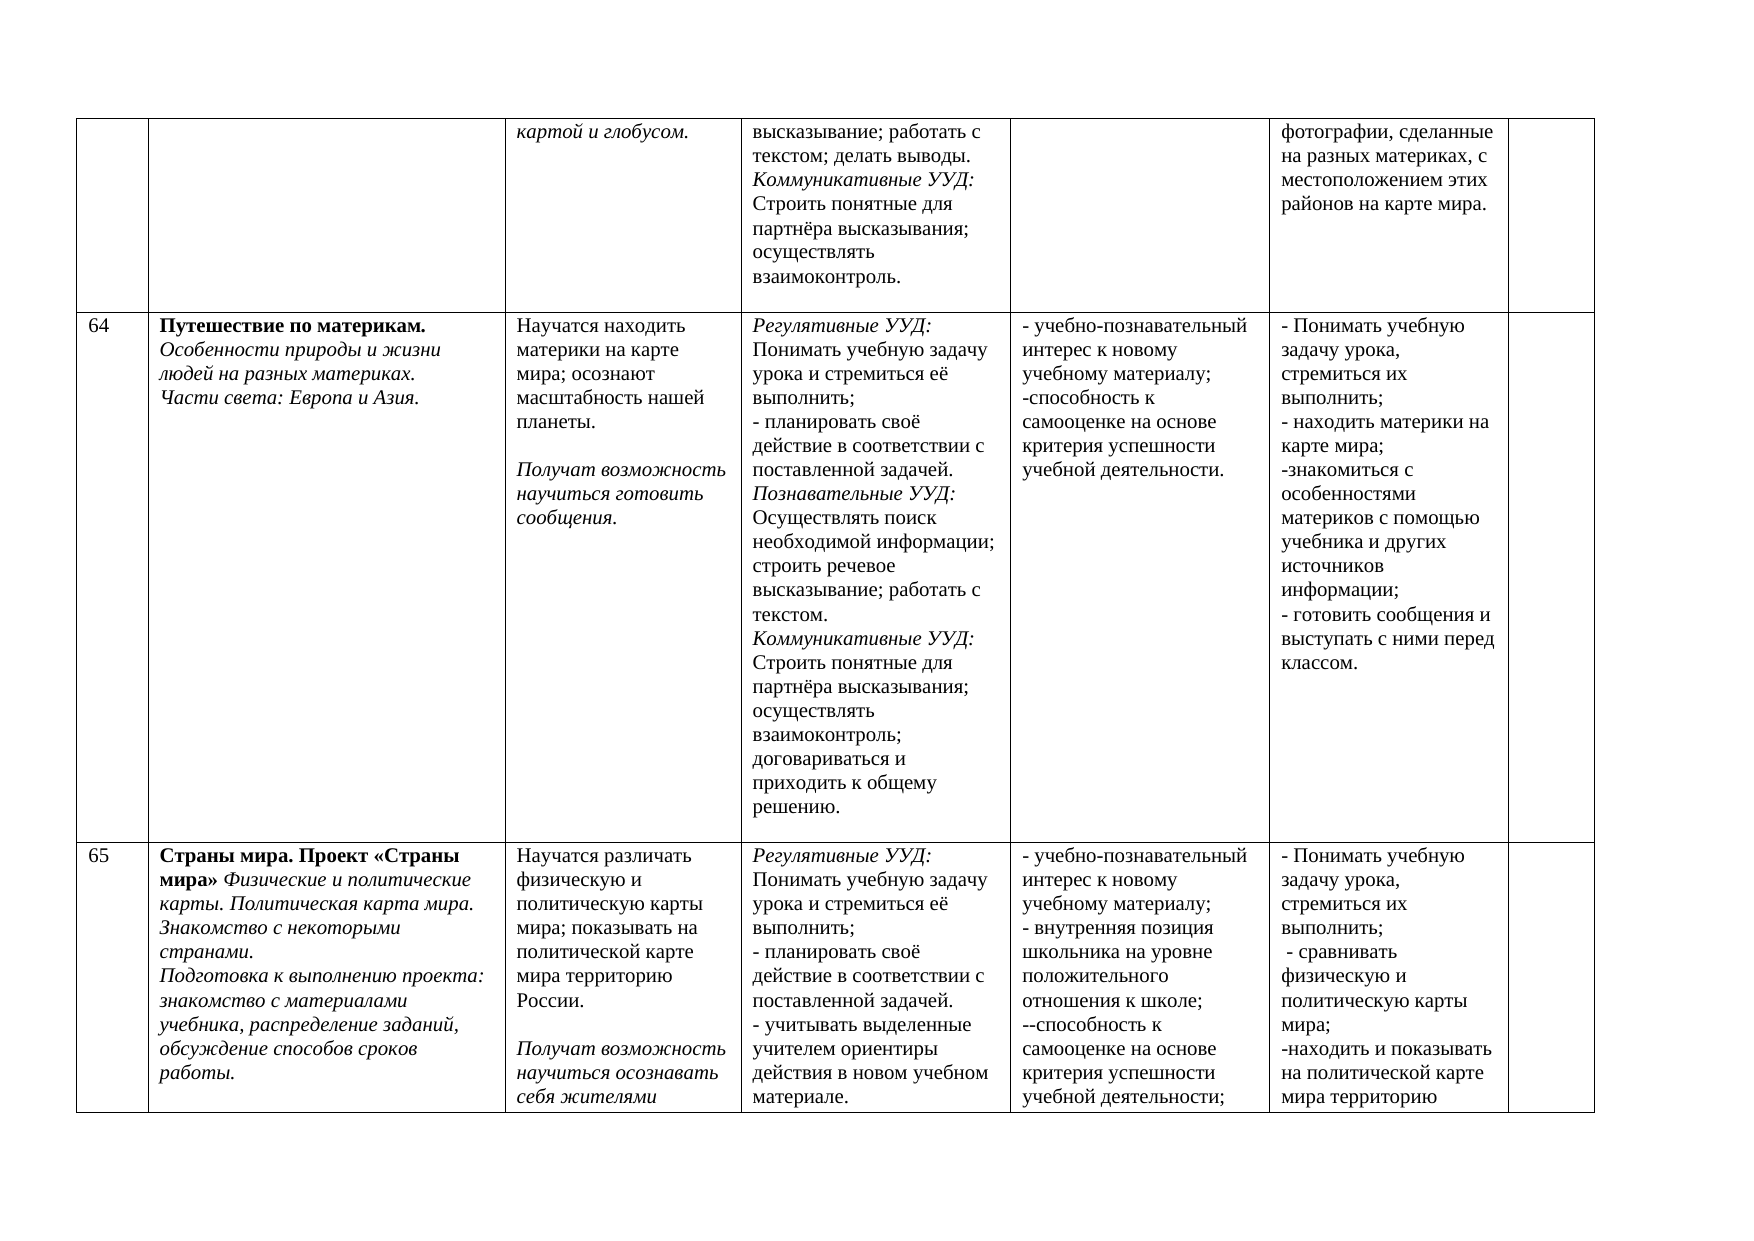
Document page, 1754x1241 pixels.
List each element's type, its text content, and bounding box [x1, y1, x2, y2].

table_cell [149, 119, 505, 312]
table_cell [742, 119, 1010, 312]
table_cell - Понимать учебную задачу урока, стремиться их выполнить; - находить материки на карте мира; -знакомиться с особенностями материков с помощью учебника и других источников информации; - готовить сообщения и выступать с ними перед классом. [1270, 313, 1508, 842]
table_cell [1270, 843, 1508, 1112]
table_cell 65 [77, 843, 148, 1112]
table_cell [506, 119, 741, 312]
table_cell 64 [77, 313, 148, 842]
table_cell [506, 843, 741, 1112]
table_cell - учебно-познавательный интерес к новому учебному материалу; -способность к самооценке на основе критерия успешности учебной деятельности. [1011, 313, 1269, 842]
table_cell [742, 843, 1010, 1112]
table_cell Регулятивные УУД: Понимать учебную задачу урока и стремиться её выполнить; - планировать своё действие в соответствии с поставленной задачей. Познавательные УУД: Осуществлять поиск необходимой информации; строить речевое высказывание; работать с текстом. Коммуникативные УУД: Строить понятные для партнёра высказывания; осуществлять взаимоконтроль; договариваться и приходить к общему решению. [742, 313, 1010, 842]
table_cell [149, 843, 505, 1112]
table_cell Научатся находить материки на карте мира; осознают масштабность нашей планеты. Получат возможность научиться готовить сообщения. [506, 313, 741, 842]
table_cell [1011, 119, 1269, 312]
table_cell Путешествие по материкам. Особенности природы и жизни людей на разных материках. Части света: Европа и Азия. [149, 313, 505, 842]
table_cell [1509, 119, 1594, 312]
table_cell [1509, 313, 1594, 842]
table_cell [1011, 843, 1269, 1112]
table_cell [1509, 843, 1594, 1112]
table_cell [1270, 119, 1508, 312]
table_cell 63 [77, 119, 148, 312]
